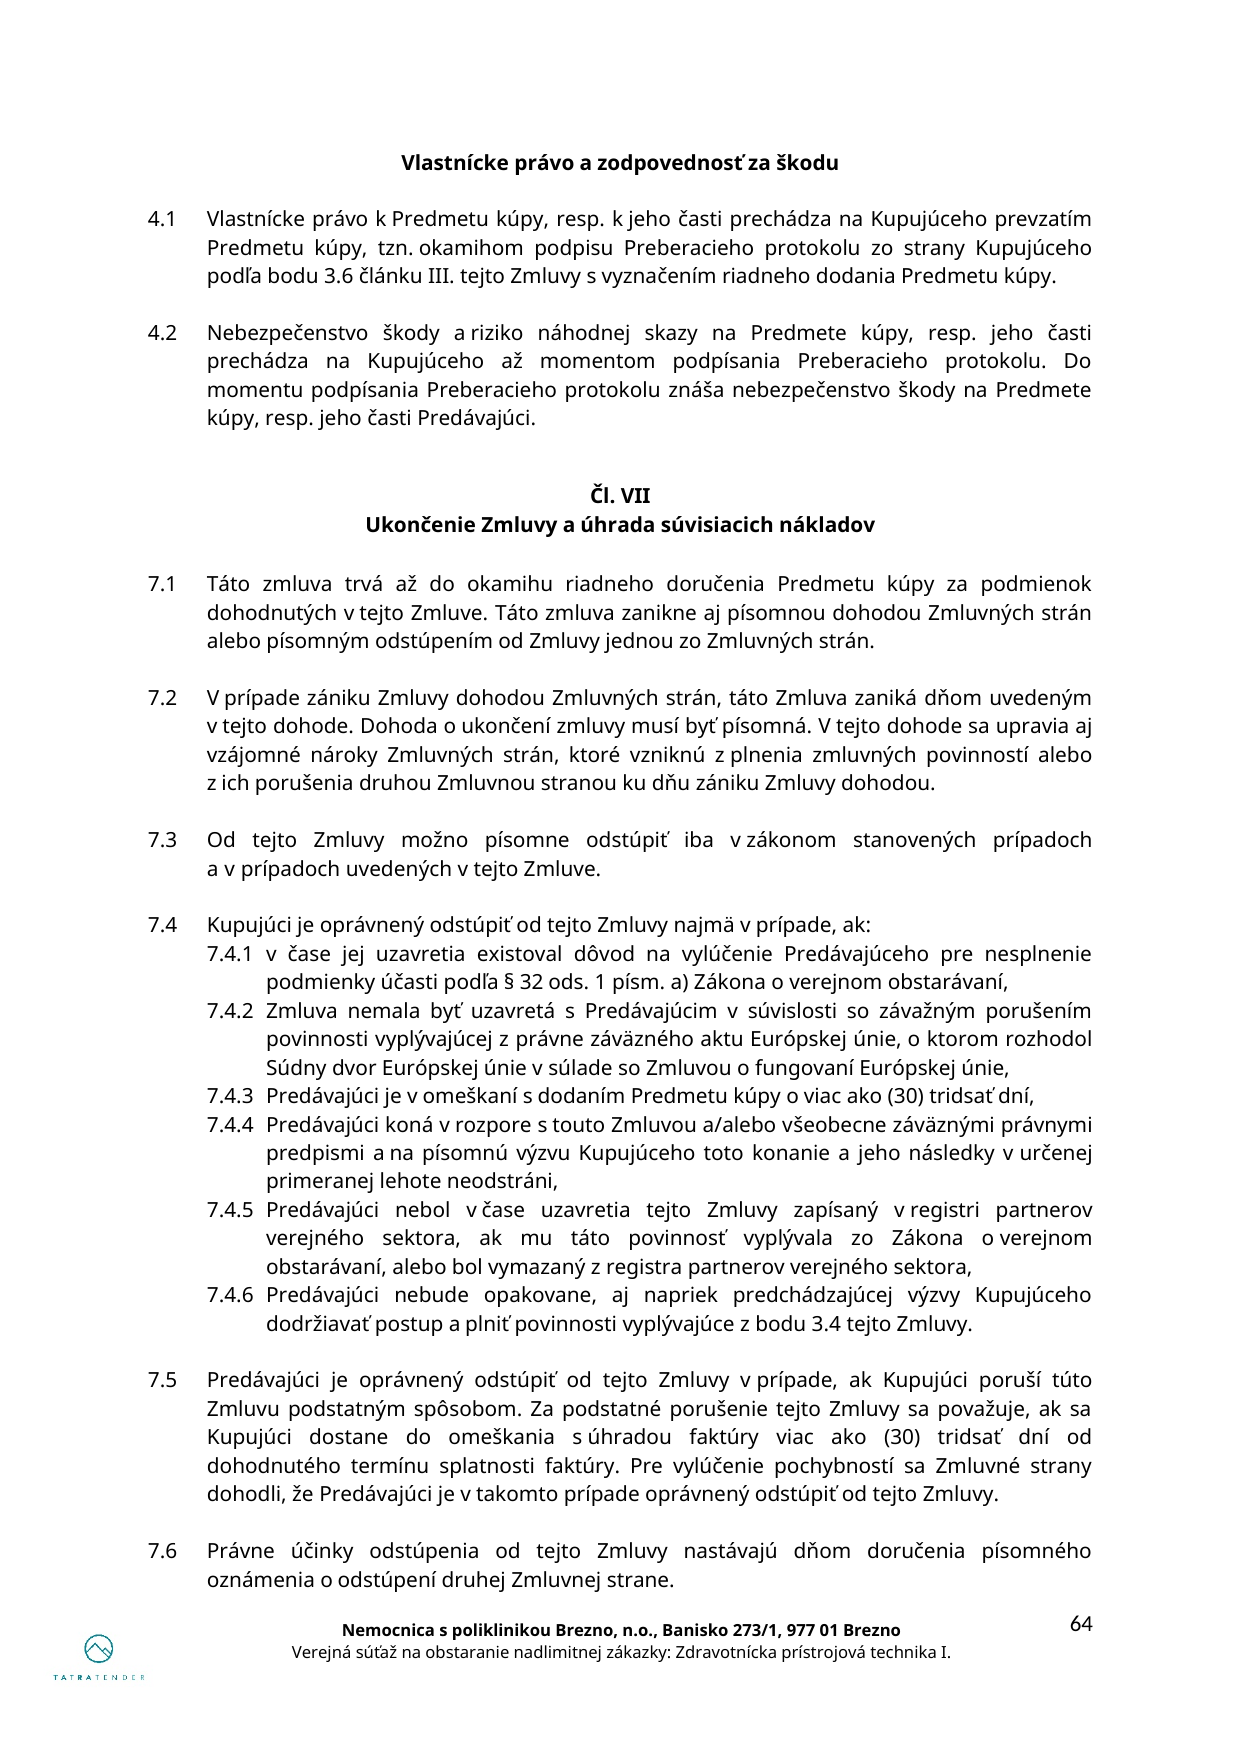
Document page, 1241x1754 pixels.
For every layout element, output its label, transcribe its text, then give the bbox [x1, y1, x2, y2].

list Predávajúci nebol v čase uzavretia tejto Zmluvy zapísaný v registri partnerov verejného sektora, ak mu táto povinnosť vyplývala zo Zákona o verejnom obstarávaní, alebo bol vymazaný z registra partnerov verejného sektora, [207, 1195, 1093, 1280]
list Predávajúci je v omeškaní s dodaním Predmetu kúpy o viac ako (30) tridsať dní, [207, 1081, 1093, 1110]
list V prípade zániku Zmluvy dohodou Zmluvných strán, táto Zmluva zaniká dňom uvedeným v tejto dohode. Dohoda o ukončení zmluvy musí byť písomná. V tejto dohode sa upravia aj vzájomné nároky Zmluvných strán, ktoré vzniknú z plnenia zmluvných povinností alebo z ich porušenia druhou Zmluvnou stranou ku dňu zániku Zmluvy dohodou. [148, 683, 1093, 797]
text Čl. VII [148, 481, 1093, 510]
list Predávajúci koná v rozpore s touto Zmluvou a/alebo všeobecne záväznými právnymi predpismi a na písomnú výzvu Kupujúceho toto konanie a jeho následky v určenej primeranej lehote neodstráni, [207, 1110, 1093, 1195]
list v čase jej uzavretia existoval dôvod na vylúčenie Predávajúceho pre nesplnenie podmienky účasti podľa § 32 ods. 1 písm. a) Zákona o verejnom obstarávaní, [207, 939, 1093, 996]
picture [32, 1610, 165, 1704]
list Vlastnícke právo k Predmetu kúpy, resp. k jeho časti prechádza na Kupujúceho prevzatím Predmetu kúpy, tzn. okamihom podpisu Preberacieho protokolu zo strany Kupujúceho podľa bodu 3.6 článku III. tejto Zmluvy s vyznačením riadneho dodania Predmetu kúpy. [148, 204, 1093, 290]
list Kupujúci je oprávnený odstúpiť od tejto Zmluvy najmä v prípade, ak: [148, 911, 1093, 939]
list Nebezpečenstvo škody a riziko náhodnej skazy na Predmete kúpy, resp. jeho časti prechádza na Kupujúceho až momentom podpísania Preberacieho protokolu. Do momentu podpísania Preberacieho protokolu znáša nebezpečenstvo škody na Predmete kúpy, resp. jeho časti Predávajúci. [148, 318, 1093, 432]
list Predávajúci je oprávnený odstúpiť od tejto Zmluvy v prípade, ak Kupujúci poruší túto Zmluvu podstatným spôsobom. Za podstatné porušenie tejto Zmluvy sa považuje, ak sa Kupujúci dostane do omeškania s úhradou faktúry viac ako (30) tridsať dní od dohodnutého termínu splatnosti faktúry. Pre vylúčenie pochybností sa Zmluvné strany dohodli, že Predávajúci je v takomto prípade oprávnený odstúpiť od tejto Zmluvy. [148, 1366, 1093, 1508]
list Predávajúci nebude opakovane, aj napriek predchádzajúcej výzvy Kupujúceho dodržiavať postup a plniť povinnosti vyplývajúce z bodu 3.4 tejto Zmluvy. [207, 1280, 1093, 1337]
text Vlastnícke právo a zodpovednosť za škodu [148, 148, 1093, 176]
list Právne účinky odstúpenia od tejto Zmluvy nastávajú dňom doručenia písomného oznámenia o odstúpení druhej Zmluvnej strane. [148, 1536, 1093, 1593]
list Táto zmluva trvá až do okamihu riadneho doručenia Predmetu kúpy za podmienok dohodnutých v tejto Zmluve. Táto zmluva zanikne aj písomnou dohodou Zmluvných strán alebo písomným odstúpením od Zmluvy jednou zo Zmluvných strán. [148, 569, 1093, 655]
text Ukončenie Zmluvy a úhrada súvisiacich nákladov [148, 510, 1093, 538]
list Od tejto Zmluvy možno písomne odstúpiť iba v zákonom stanovených prípadoch a v prípadoch uvedených v tejto Zmluve. [148, 825, 1093, 882]
list Zmluva nemala byť uzavretá s Predávajúcim v súvislosti so závažným porušením povinnosti vyplývajúcej z právne záväzného aktu Európskej únie, o ktorom rozhodol Súdny dvor Európskej únie v súlade so Zmluvou o fungovaní Európskej únie, [207, 996, 1093, 1081]
